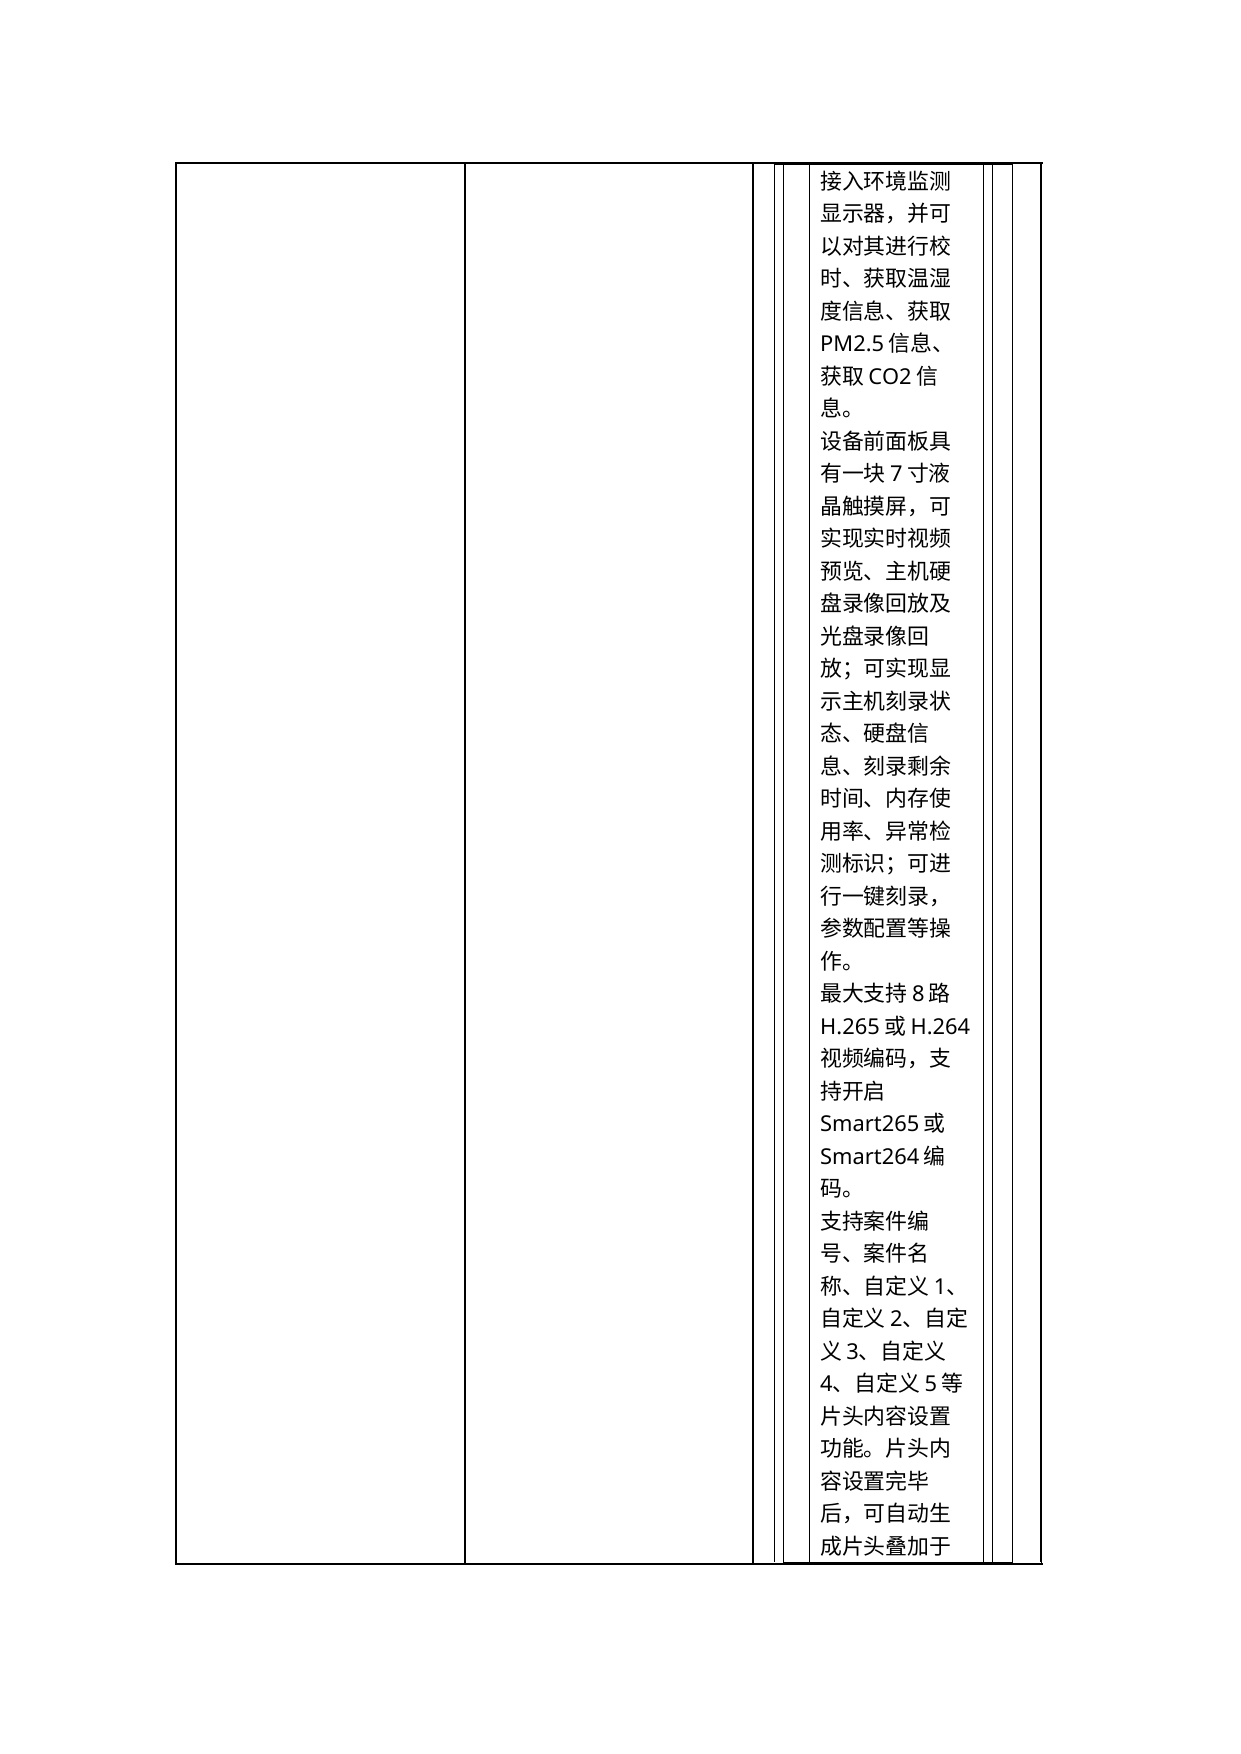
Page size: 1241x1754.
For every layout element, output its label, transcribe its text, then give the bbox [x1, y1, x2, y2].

table_cell [754, 164, 783, 1563]
table_cell [984, 165, 992, 1562]
table_cell [784, 165, 809, 1562]
table_cell [810, 165, 983, 1562]
table_cell [1013, 164, 1041, 1563]
table_cell [993, 165, 1012, 1562]
table_cell 1 [177, 164, 464, 1563]
table_cell [466, 164, 752, 1563]
